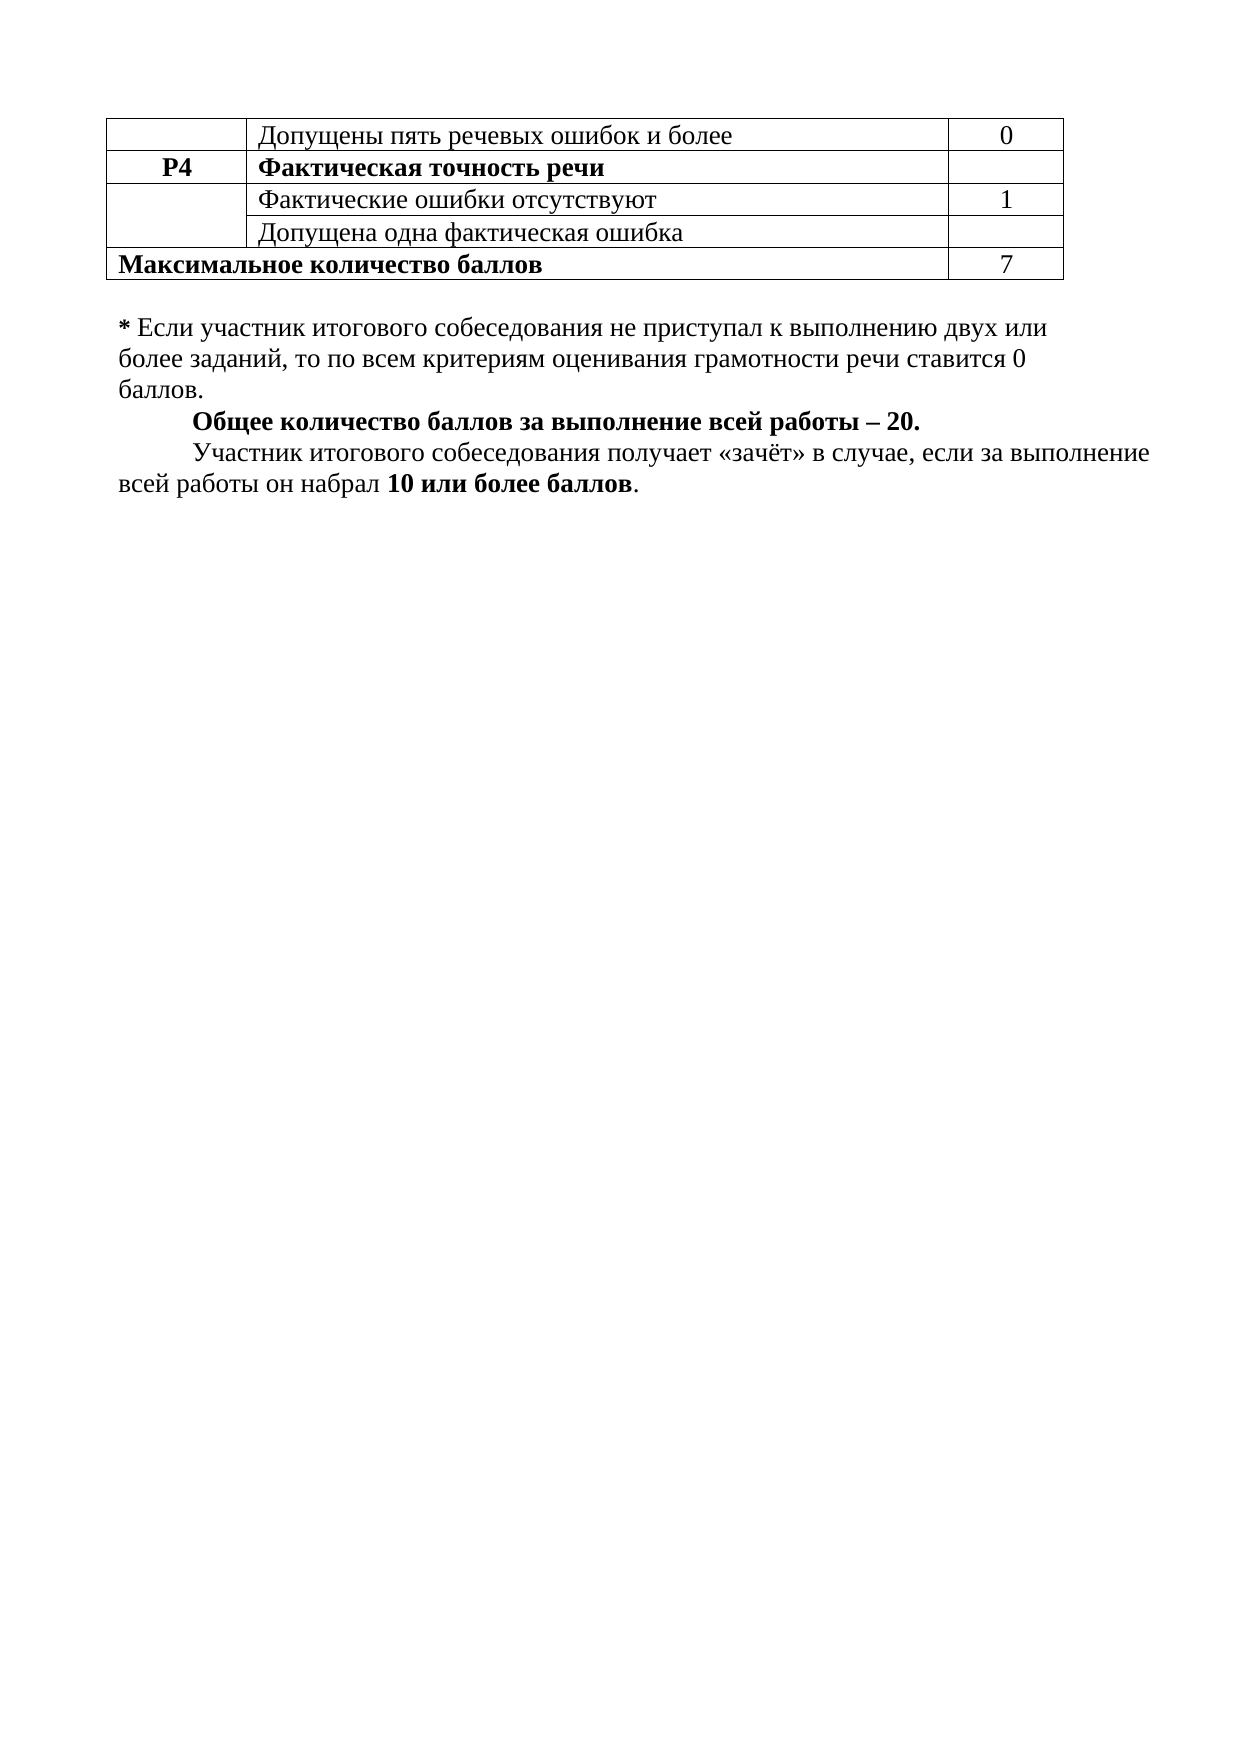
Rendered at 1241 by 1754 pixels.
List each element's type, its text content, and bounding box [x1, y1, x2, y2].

table_cell 7 [949, 248, 1063, 279]
table_cell Допущена одна фактическая ошибка [247, 216, 948, 247]
table_cell Фактические ошибки отсутствуют [247, 184, 948, 215]
table_cell 1 [949, 184, 1063, 215]
table_cell Фактическая точность речи [247, 151, 948, 182]
table_cell Допущены пять речевых ошибок и более [247, 119, 948, 150]
table_cell [107, 184, 246, 247]
table_cell [949, 151, 1063, 182]
table_cell Максимальное количество баллов [107, 248, 948, 279]
text * Если участник итогового собеседования не приступал к выполнению двух или более заданий, то по всем критериям оценивания грамотности речи ставится 0 баллов. [118, 311, 1093, 405]
table_cell [949, 216, 1063, 247]
table_cell 0 [949, 119, 1063, 150]
text Участник итогового собеседования получает «зачёт» в случае, если за выполнение всей работы он набрал 10 или более баллов. [118, 436, 1181, 498]
table_cell Р4 [107, 151, 246, 182]
text Общее количество баллов за выполнение всей работы – 20. [118, 405, 1181, 436]
